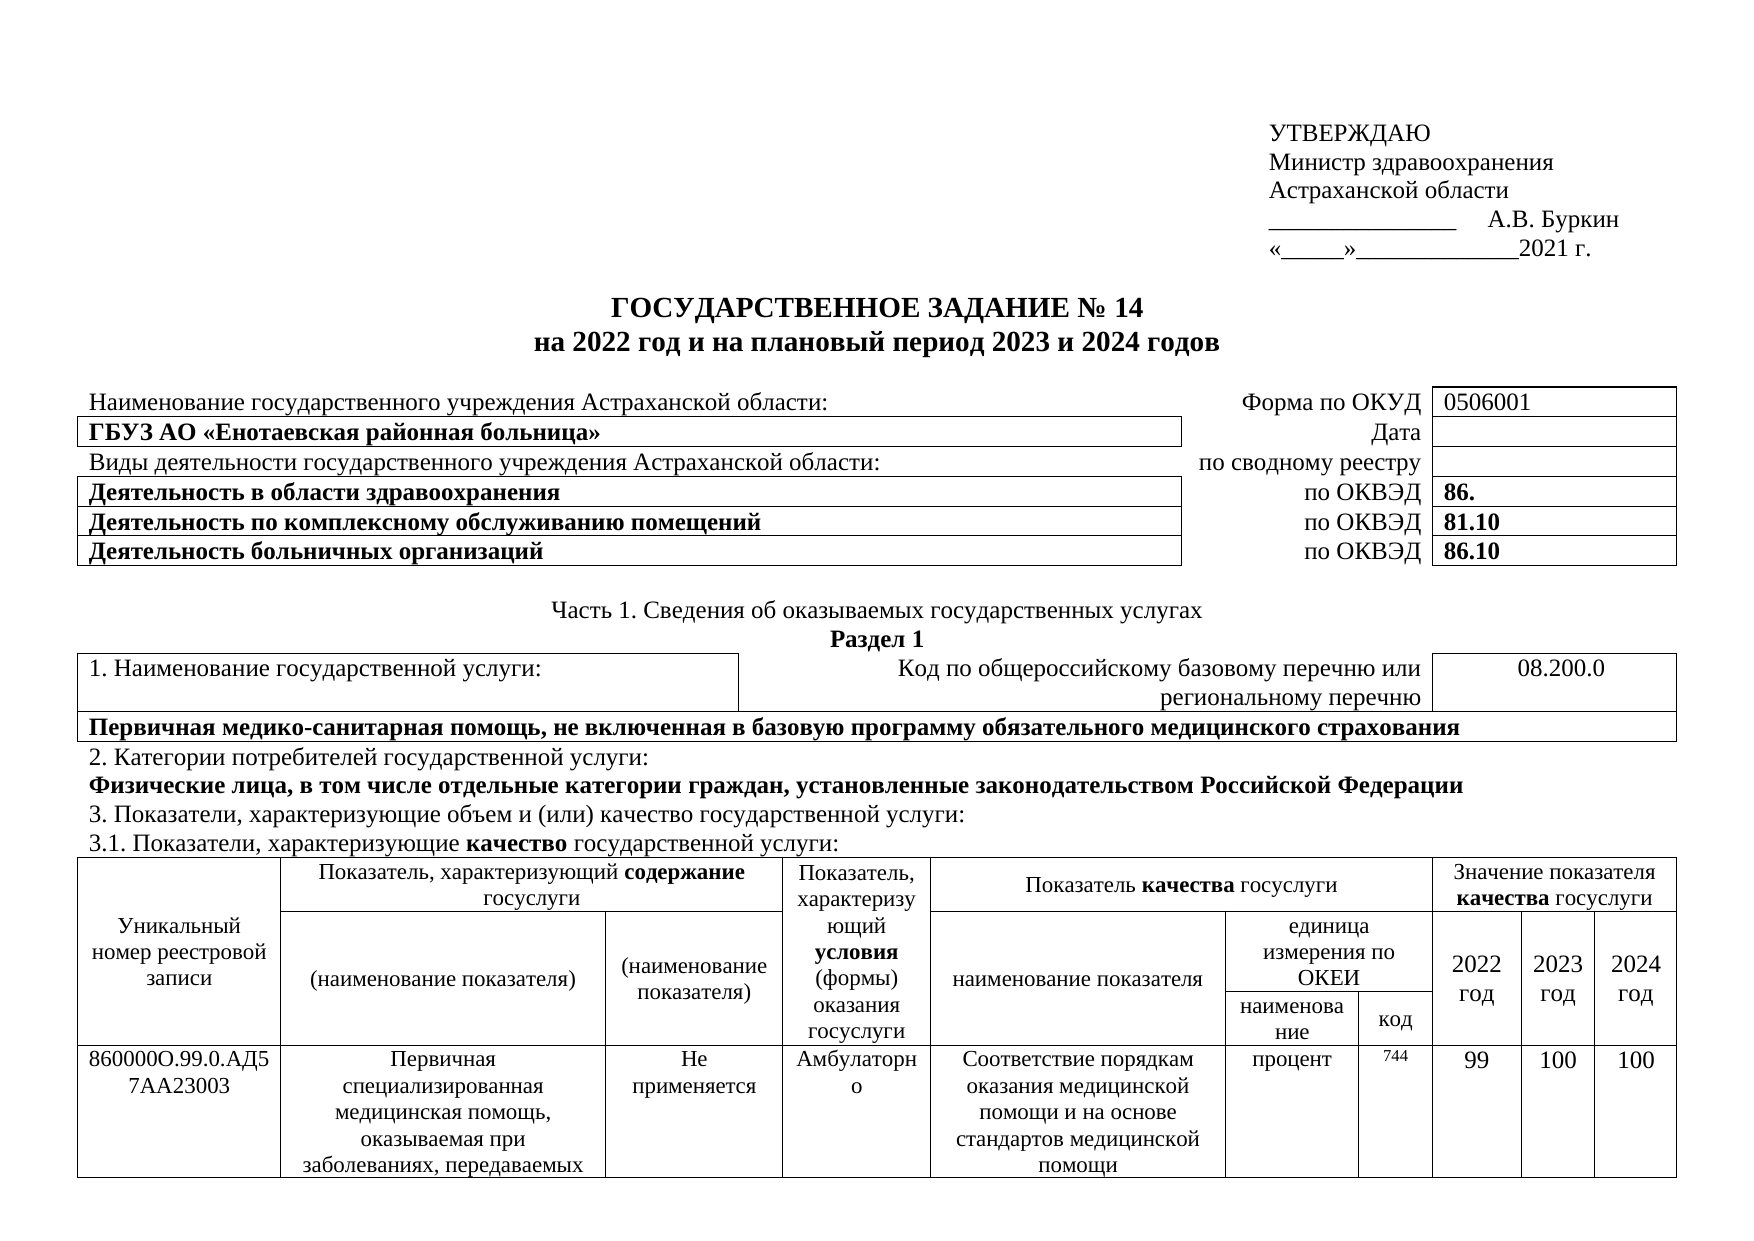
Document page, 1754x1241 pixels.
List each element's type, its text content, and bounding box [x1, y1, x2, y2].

text Раздел 1 [89, 624, 1665, 652]
table_header Значение показателя качества госуслуги [1433, 858, 1676, 911]
text 3. Показатели, характеризующие объем и (или) качество государственной услуги: [89, 799, 1665, 828]
table_cell Амбулаторно [783, 1046, 930, 1177]
table_header Показатель качества госуслуги [931, 858, 1432, 911]
table_cell 99 [1433, 1046, 1521, 1177]
text _______________ А.В. Буркин [1269, 204, 1665, 233]
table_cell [281, 1046, 605, 1177]
table_header Код по общероссийскому базовому перечню или региональному перечню [739, 653, 1432, 711]
table_cell Деятельность больничных организаций [78, 536, 1181, 565]
table_cell по ОКВЭД [1182, 506, 1432, 535]
text ГОСУДАРСТВЕННОЕ ЗАДАНИЕ № 14 [89, 291, 1665, 324]
table_cell 86.10 [1433, 536, 1676, 565]
table_cell 86. [1433, 477, 1676, 506]
table_cell наименование показателя [931, 912, 1225, 1044]
table_cell [1433, 447, 1676, 476]
table_cell код [1359, 992, 1432, 1044]
text 3.1. Показатели, характеризующие качество государственной услуги: [89, 828, 1665, 857]
table_cell по сводному реестру [1181, 446, 1432, 476]
table_cell единица измерения по ОКЕИ [1226, 912, 1432, 991]
table_cell наименование [1226, 992, 1358, 1044]
table_header Форма по ОКУД [1181, 386, 1432, 416]
table_cell Виды деятельности государственного учреждения Астраханской области: [78, 447, 1181, 476]
table_cell по ОКВЭД [1182, 535, 1432, 565]
table_cell 100 [1595, 1046, 1676, 1177]
table_cell Дата [1182, 416, 1432, 446]
table_cell Деятельность по комплексному обслуживанию помещений [78, 507, 1181, 535]
table_cell Не применяется [606, 1046, 782, 1177]
table_header 0506001 [1433, 388, 1676, 416]
table_header Уникальный номер реестровой записи [78, 858, 280, 1044]
table_header Наименование государственного учреждения Астраханской области: [78, 386, 1181, 416]
table_cell 2024 год [1595, 912, 1676, 1044]
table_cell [78, 1046, 280, 1177]
table_cell Первичная медико-санитарная помощь, не включенная в базовую программу обязательного медицинского страхования [78, 712, 1676, 741]
text на 2022 год и на плановый период 2023 и 2024 годов [89, 324, 1665, 358]
text Физические лица, в том числе отдельные категории граждан, установленные законодательством Российской Федерации [89, 771, 1665, 799]
text Астраханской области [1269, 176, 1665, 204]
table_cell 81.10 [1433, 507, 1676, 535]
text Министр здравоохранения [1269, 147, 1665, 176]
table_cell (наименование показателя) [606, 912, 782, 1044]
table_cell 744 [1359, 1046, 1432, 1177]
table_cell ГБУЗ АО «Енотаевская районная больница» [78, 417, 1181, 446]
table_cell Деятельность в области здравоохранения [78, 477, 1181, 506]
text Часть 1. Сведения об оказываемых государственных услугах [89, 595, 1665, 624]
table_header Показатель, характеризующий условия (формы) оказания госуслуги [783, 858, 930, 1044]
table_cell 2022 год [1433, 912, 1521, 1044]
text «_____»_____________2021 г. [1269, 233, 1665, 262]
table_header Показатель, характеризующий содержание госуслуги [281, 858, 782, 911]
table_cell (наименование показателя) [281, 912, 605, 1044]
table_cell 100 [1522, 1046, 1594, 1177]
table_cell по ОКВЭД [1182, 476, 1432, 506]
text 2. Категории потребителей государственной услуги: [89, 742, 1665, 771]
table_cell [1433, 417, 1676, 446]
table_header 08.200.0 [1433, 654, 1676, 711]
table_cell процент [1226, 1046, 1358, 1177]
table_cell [931, 1046, 1225, 1177]
table_cell 2023 год [1522, 912, 1594, 1044]
text УТВЕРЖДАЮ [1269, 118, 1665, 147]
table_header 1. Наименование государственной услуги: [78, 654, 738, 711]
